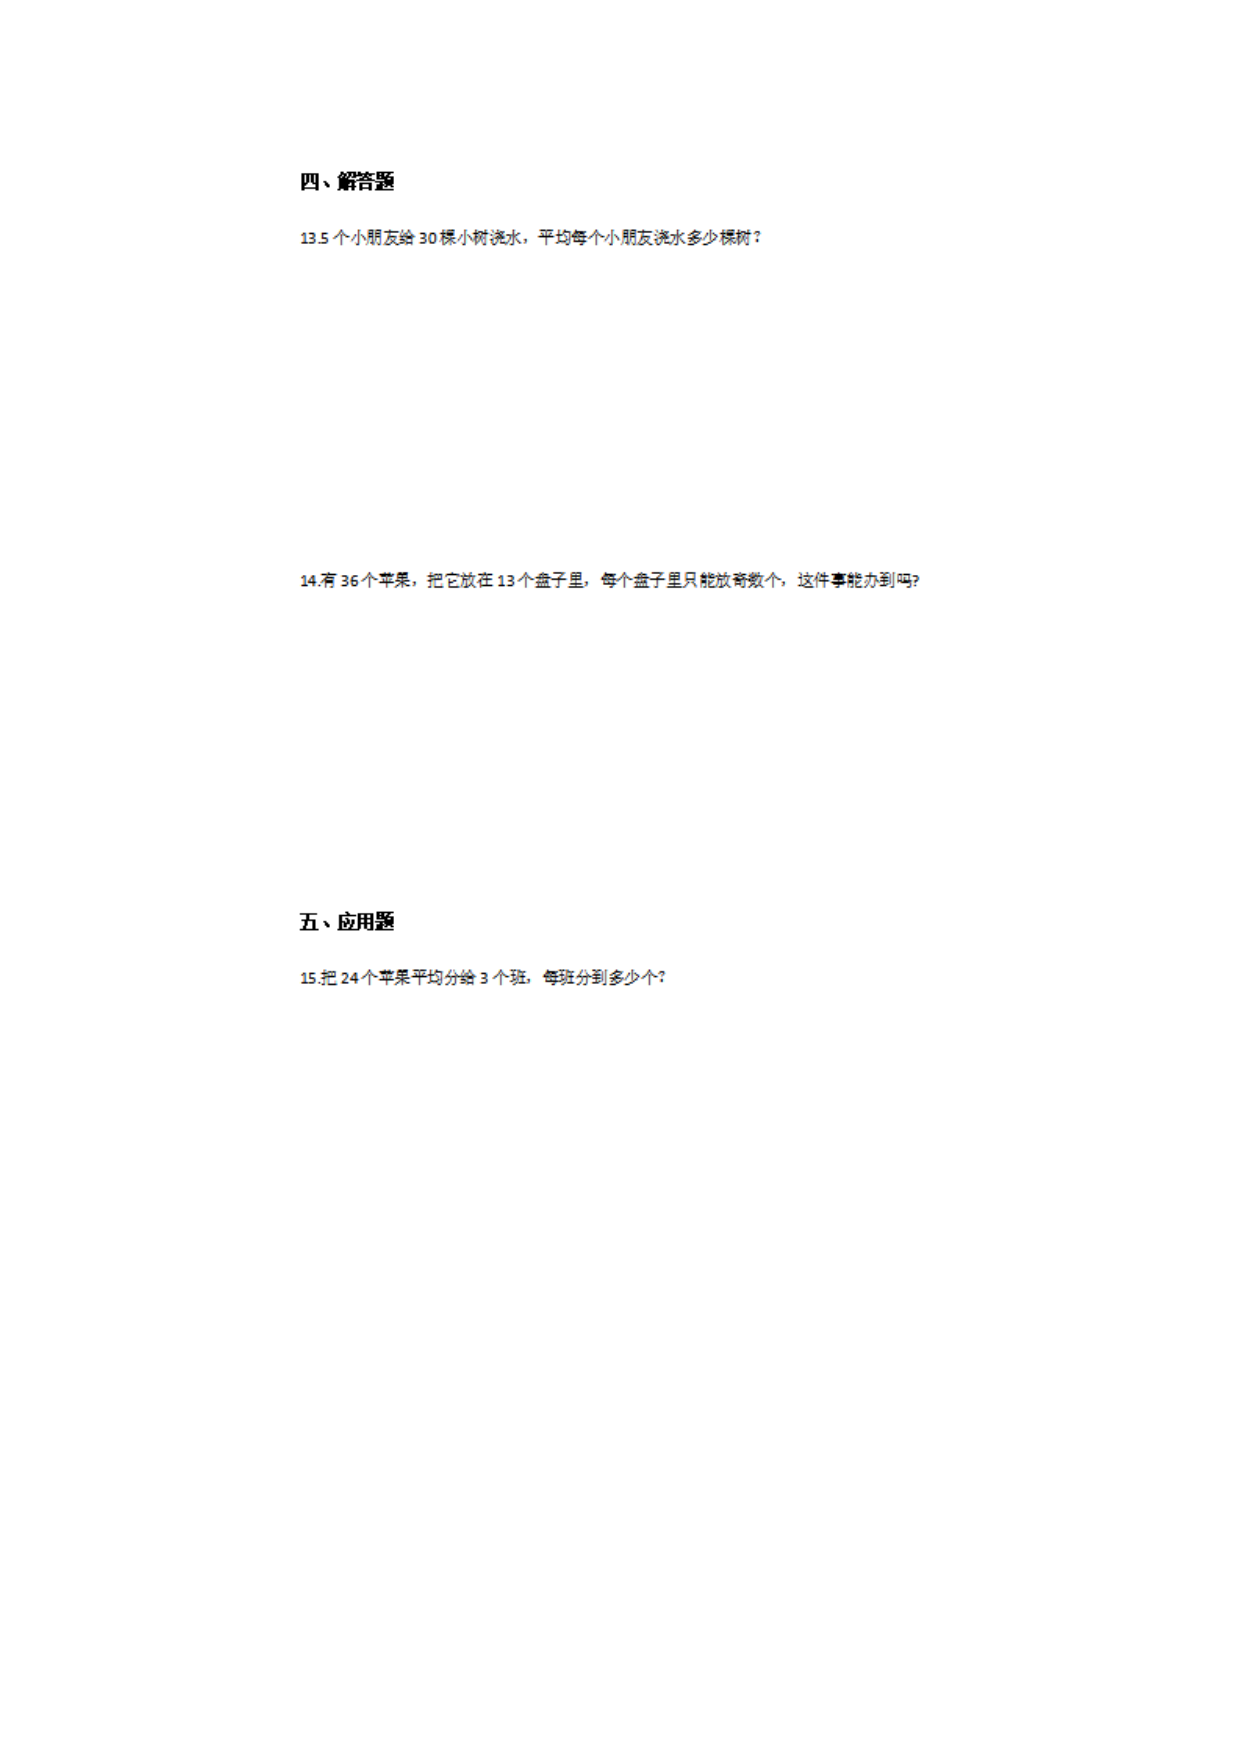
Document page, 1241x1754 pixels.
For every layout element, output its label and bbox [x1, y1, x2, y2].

picture [272, 162, 968, 1084]
